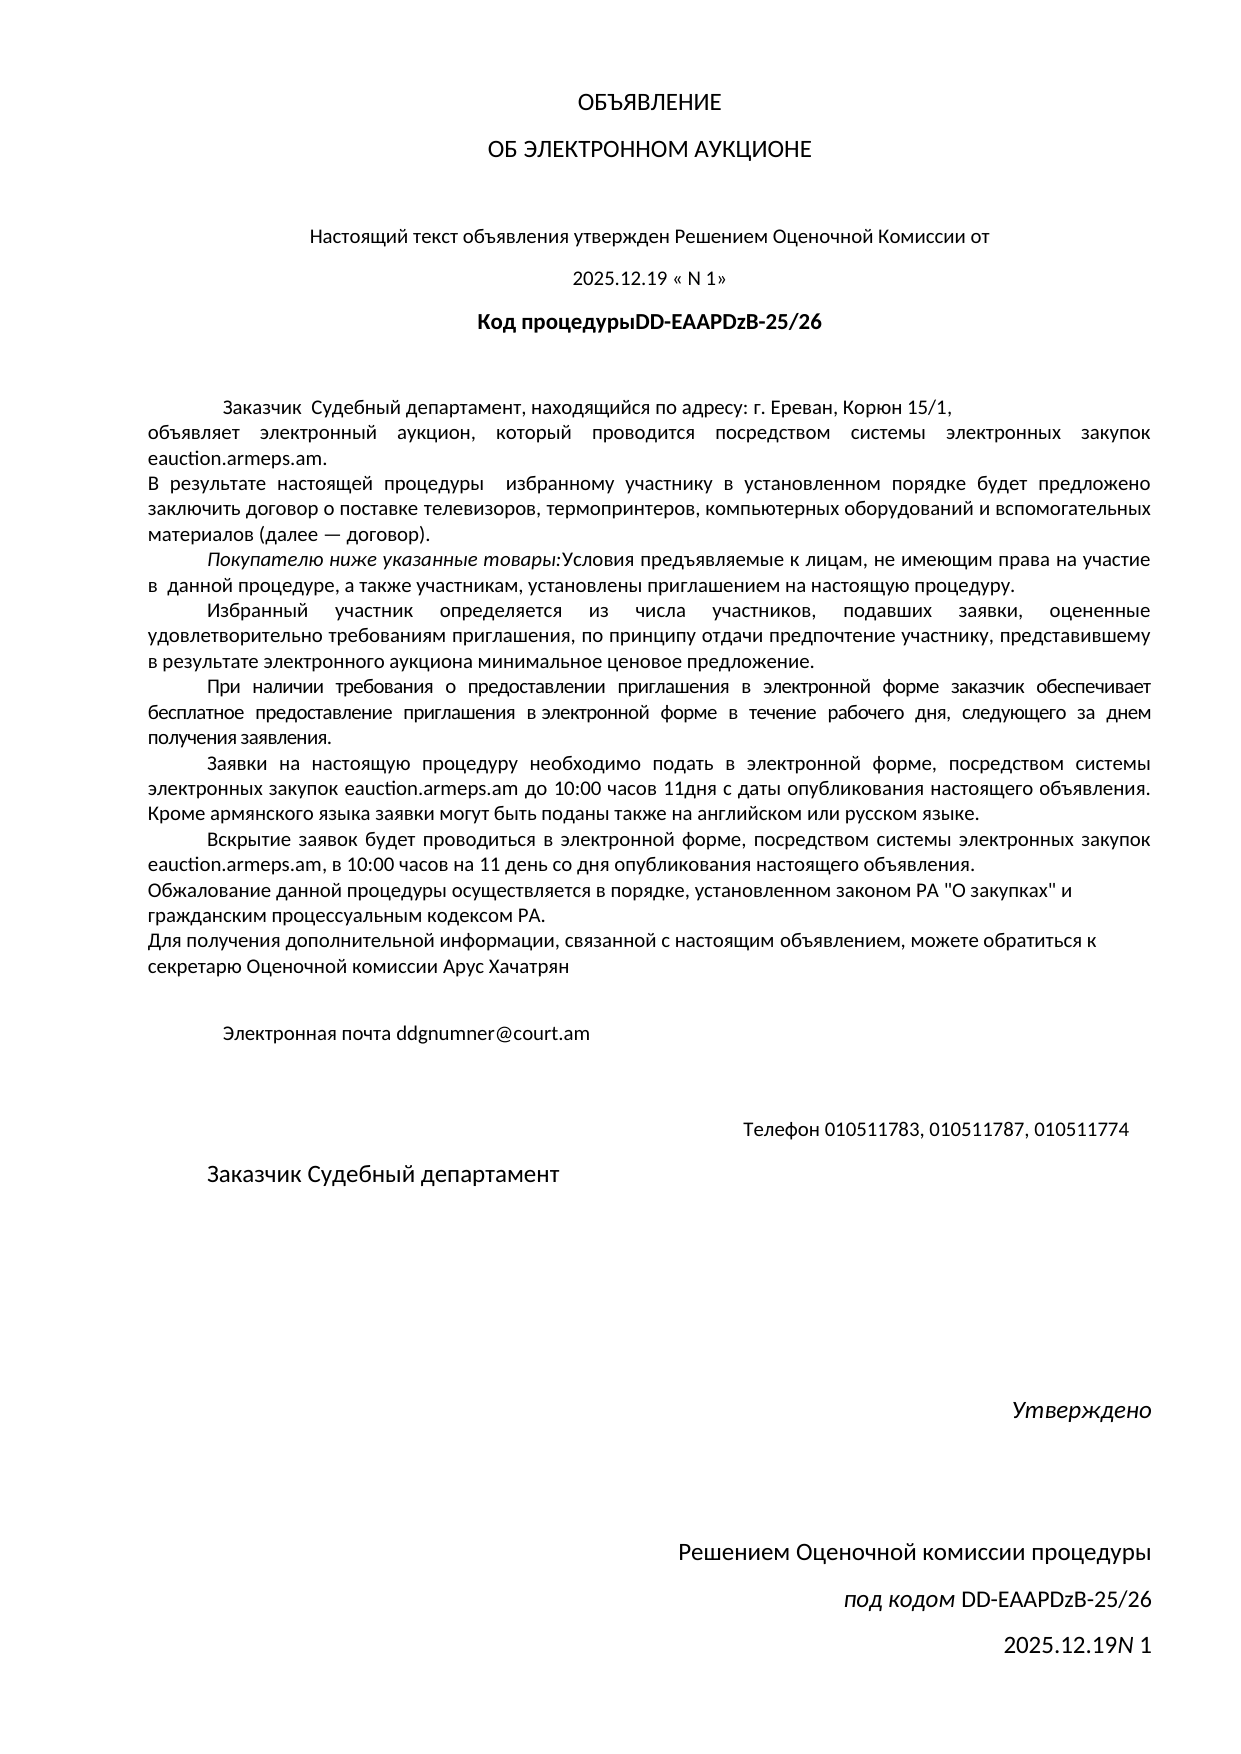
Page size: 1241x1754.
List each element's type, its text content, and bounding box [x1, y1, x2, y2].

text Заказчик Судебный департамент [148, 1158, 1152, 1189]
text В результате настоящей процедуры избранному участнику в установленном порядке будет предложено заключить договор о поставке телевизоров, термопринтеров, компьютерных оборудований и вспомогательных материалов (далее — договор). [148, 470, 1152, 546]
text Заявки на настоящую процедуру необходимо подать в электронной форме, посредством системы электронных закупок eauction.armeps.am до 10:00 часов 11дня с даты опубликования настоящего объявления. Кроме армянского языка заявки могут быть поданы также на английском или русском языке. [148, 750, 1152, 826]
text Утверждено [148, 1394, 1152, 1425]
text Код процедурыDD-EAAPDzB-25/26 [148, 307, 1152, 335]
text под кодом DD-EAAPDzB-25/26 2025.12.19 N 1 [148, 1583, 1152, 1659]
text Обжалование данной процедуры осуществляется в порядке, установленном законом РА "О закупках" и гражданским процессуальным кодексом РА. [148, 877, 1152, 928]
text При наличии требования о предоставлении приглашения в электронной форме заказчик обеспечивает бесплатное предоставление приглашения в электронной форме в течение рабочего дня, следующего за днем получения заявления. [148, 673, 1152, 750]
text объявляет электронный аукцион, который проводится посредством системы электронных закупок eauction.armeps.am. [148, 419, 1152, 470]
text ОБЪЯВЛЕНИЕ [148, 86, 1152, 117]
text ОБ ЭЛЕКТРОННОМ АУКЦИОНЕ [148, 134, 1152, 164]
text Покупателю ниже указанные товары:Условия предъявляемые к лицам, не имеющим права на участие в данной процедуре, а также участникам, установлены приглашением на настоящую процедуру. [148, 546, 1152, 597]
text Настоящий текст объявления утвержден Решением Оценочной Комиссии от [148, 223, 1152, 248]
text Электронная почта ddgnumner@court.am [148, 1021, 1152, 1046]
text Для получения дополнительной информации, связанной с настоящим объявлением, можете обратиться к секретарю Оценочной комиссии Арус Хачатрян [148, 928, 1152, 978]
text Вскрытие заявок будет проводиться в электронной форме, посредством системы электронных закупок eauction.armeps.am, в 10:00 часов на 11 день со дня опубликования настоящего объявления. [148, 826, 1152, 877]
text 2025.12.19 « N 1» [148, 265, 1152, 290]
text Телефон 010511783, 010511787, 010511774 [325, 1063, 1152, 1142]
text Избранный участник определяется из числа участников, подавших заявки, оцененные удовлетворительно требованиям приглашения, по принципу отдачи предпочтение участнику, представившему в результате электронного аукциона минимальное ценовое предложение. [148, 597, 1152, 673]
text Решением Оценочной комиссии процедуры [148, 1536, 1152, 1567]
text Заказчик Судебный департамент, находящийся по адресу: г. Ереван, Корюн 15/1, [148, 394, 1152, 419]
